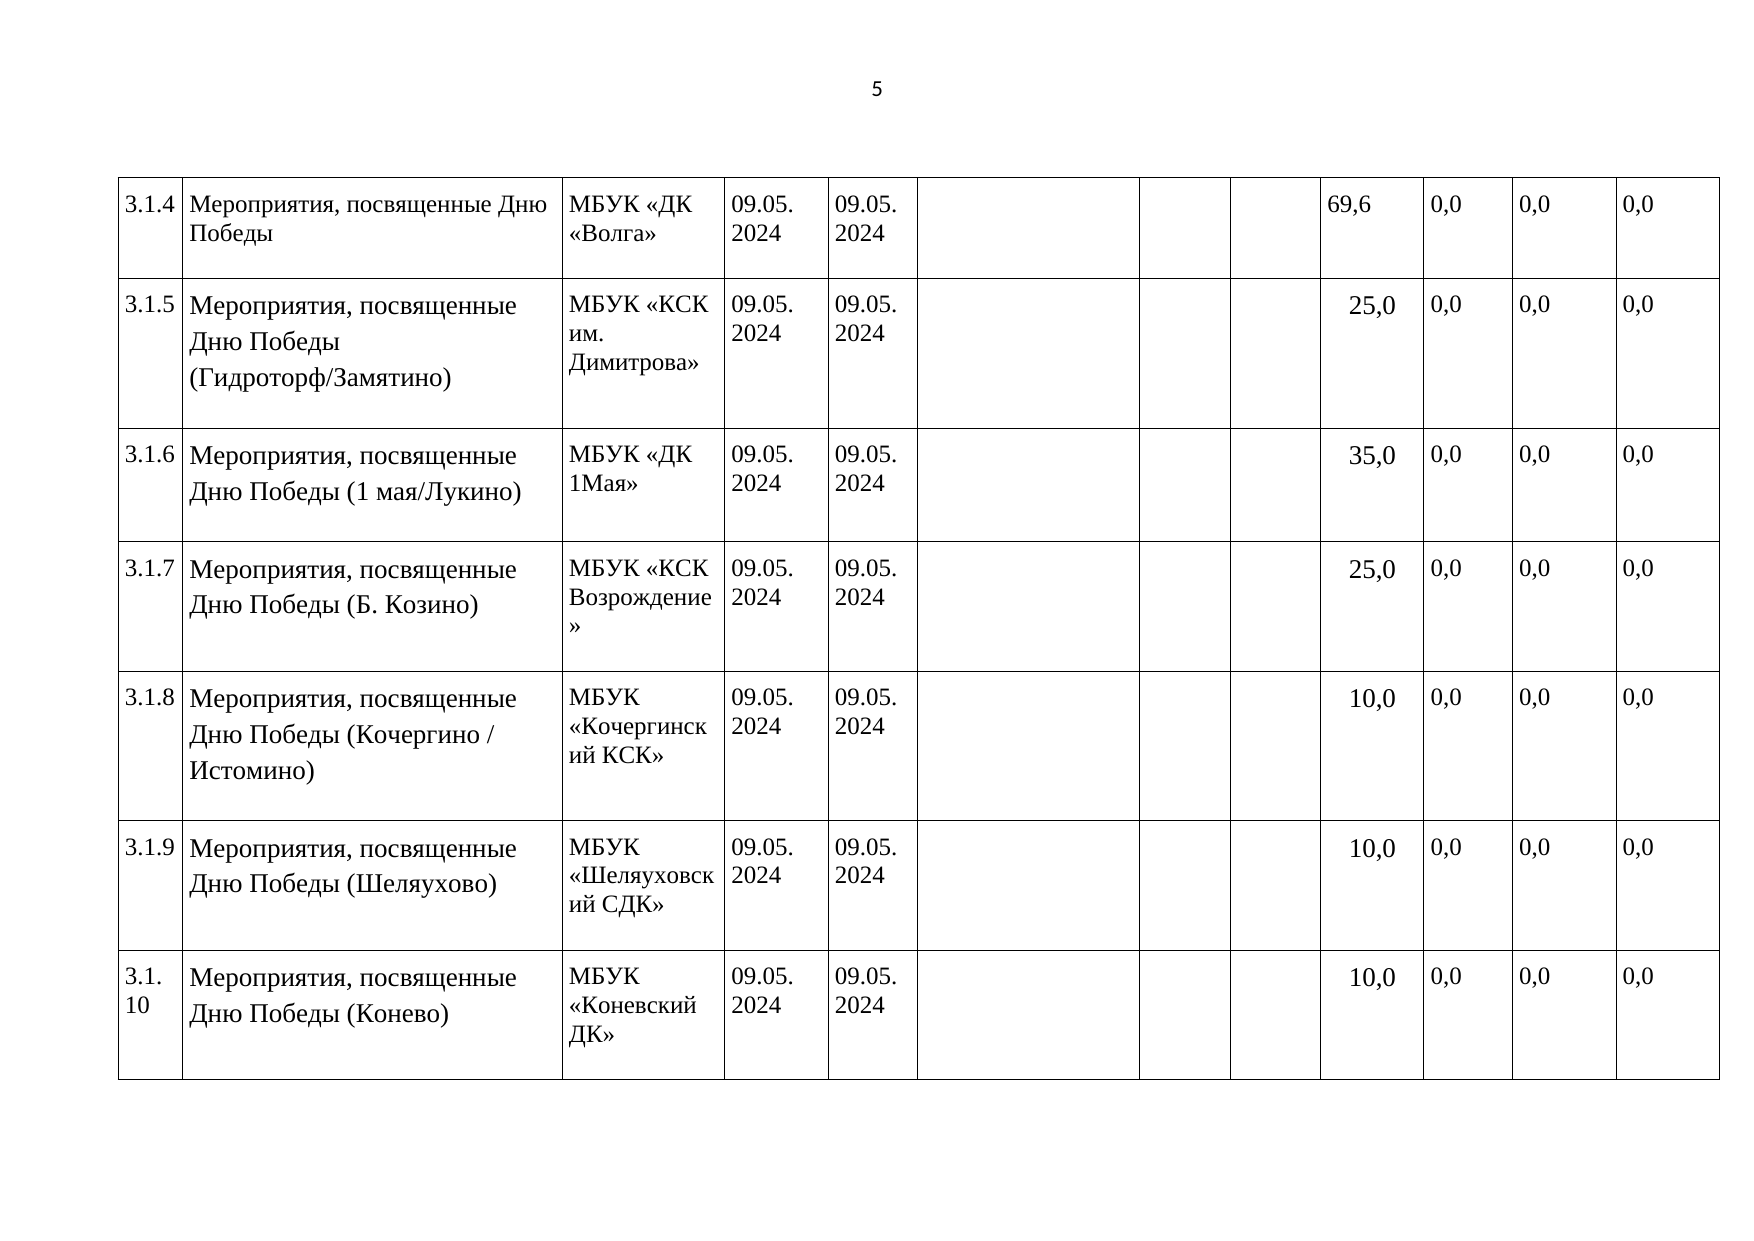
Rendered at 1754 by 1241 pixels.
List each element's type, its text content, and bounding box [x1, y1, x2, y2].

table_cell 3.1. 10 [119, 951, 182, 1079]
table_cell 09.05. 2024 [725, 821, 828, 949]
table_cell 3.1.5 [119, 279, 182, 427]
table_cell [1231, 672, 1320, 820]
table_cell [918, 951, 1139, 1079]
table_cell [1140, 178, 1230, 278]
table_cell 0,0 [1513, 279, 1616, 427]
table_cell 3.1.7 [119, 542, 182, 671]
table_cell [1231, 951, 1320, 1079]
table_cell 0,0 [1424, 672, 1512, 820]
table_cell 09.05. 2024 [829, 542, 917, 671]
table_cell МБУК «ДК 1Мая» [563, 429, 724, 541]
table_cell 09.05. 2024 [829, 672, 917, 820]
table_cell Мероприятия, посвященные Дню Победы (1 мая/Лукино) [183, 429, 562, 541]
table_cell 0,0 [1513, 821, 1616, 949]
table_cell [918, 429, 1139, 541]
table_cell [918, 821, 1139, 949]
table_cell [1140, 821, 1230, 949]
table_cell [918, 279, 1139, 427]
table_cell 25,0 [1321, 542, 1423, 671]
table_cell 0,0 [1513, 429, 1616, 541]
table_cell 09.05. 2024 [829, 429, 917, 541]
table_cell [1140, 672, 1230, 820]
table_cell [183, 178, 562, 278]
table_cell 3.1.8 [119, 672, 182, 820]
table_cell [1231, 429, 1320, 541]
table_cell МБУК «Кочергинский КСК» [563, 672, 724, 820]
table_cell 0,0 [1424, 429, 1512, 541]
table_cell [1140, 279, 1230, 427]
table_cell 09.05. 2024 [725, 542, 828, 671]
table_cell 0,0 [1513, 542, 1616, 671]
table_cell 0,0 [1617, 951, 1719, 1079]
table_cell [918, 542, 1139, 671]
table_cell 0,0 [1617, 821, 1719, 949]
table_cell Мероприятия, посвященные Дню Победы (Гидроторф/Замятино) [183, 279, 562, 427]
table_cell [1140, 542, 1230, 671]
table_cell [918, 178, 1139, 278]
table_cell 0,0 [1617, 178, 1719, 278]
table_cell 09.05. 2024 [829, 279, 917, 427]
table_cell 09.05. 2024 [725, 672, 828, 820]
table_cell МБУК «КСК Возрождение» [563, 542, 724, 671]
table_cell 09.05. 2024 [829, 951, 917, 1079]
table_cell 09.05. 2024 [829, 178, 917, 278]
table_cell 09.05. 2024 [829, 821, 917, 949]
table_cell 0,0 [1424, 542, 1512, 671]
table_cell 09.05. 2024 [725, 429, 828, 541]
table_cell МБУК «Шеляуховский СДК» [563, 821, 724, 949]
table_cell [1231, 178, 1320, 278]
table_cell 0,0 [1513, 951, 1616, 1079]
table_cell Мероприятия, посвященные Дню Победы (Б. Козино) [183, 542, 562, 671]
table_cell [1231, 279, 1320, 427]
table_cell 10,0 [1321, 821, 1423, 949]
table_cell [918, 672, 1139, 820]
table_cell 3.1.9 [119, 821, 182, 949]
table_cell 0,0 [1617, 542, 1719, 671]
table_cell МБУК «Коневский ДК» [563, 951, 724, 1079]
table_cell 0,0 [1513, 178, 1616, 278]
table_cell 10,0 [1321, 951, 1423, 1079]
table_cell 10,0 [1321, 672, 1423, 820]
table_cell 0,0 [1513, 672, 1616, 820]
table_cell 0,0 [1617, 672, 1719, 820]
table_cell МБУК «КСК им. Димитрова» [563, 279, 724, 427]
table_cell 0,0 [1424, 951, 1512, 1079]
table_cell [1140, 951, 1230, 1079]
table_cell 0,0 [1617, 429, 1719, 541]
table_cell 0,0 [1424, 178, 1512, 278]
table_cell Мероприятия, посвященные Дню Победы (Конево) [183, 951, 562, 1079]
table_cell [1231, 821, 1320, 949]
table_cell 25,0 [1321, 279, 1423, 427]
table_cell 0,0 [1424, 279, 1512, 427]
table_cell МБУК «ДК «Волга» [563, 178, 724, 278]
table_cell 3.1.4 [119, 178, 182, 278]
table_cell [1231, 542, 1320, 671]
table_cell 09.05. 2024 [725, 951, 828, 1079]
table_cell Мероприятия, посвященные Дню Победы (Шеляухово) [183, 821, 562, 949]
table_cell 35,0 [1321, 429, 1423, 541]
table_cell 09.05. 2024 [725, 279, 828, 427]
table_cell 09.05. 2024 [725, 178, 828, 278]
table_cell 3.1.6 [119, 429, 182, 541]
table_cell [1140, 429, 1230, 541]
table_cell Мероприятия, посвященные Дню Победы (Кочергино / Истомино) [183, 672, 562, 820]
table_cell 69,6 [1321, 178, 1423, 278]
table_cell 0,0 [1424, 821, 1512, 949]
table_cell 0,0 [1617, 279, 1719, 427]
